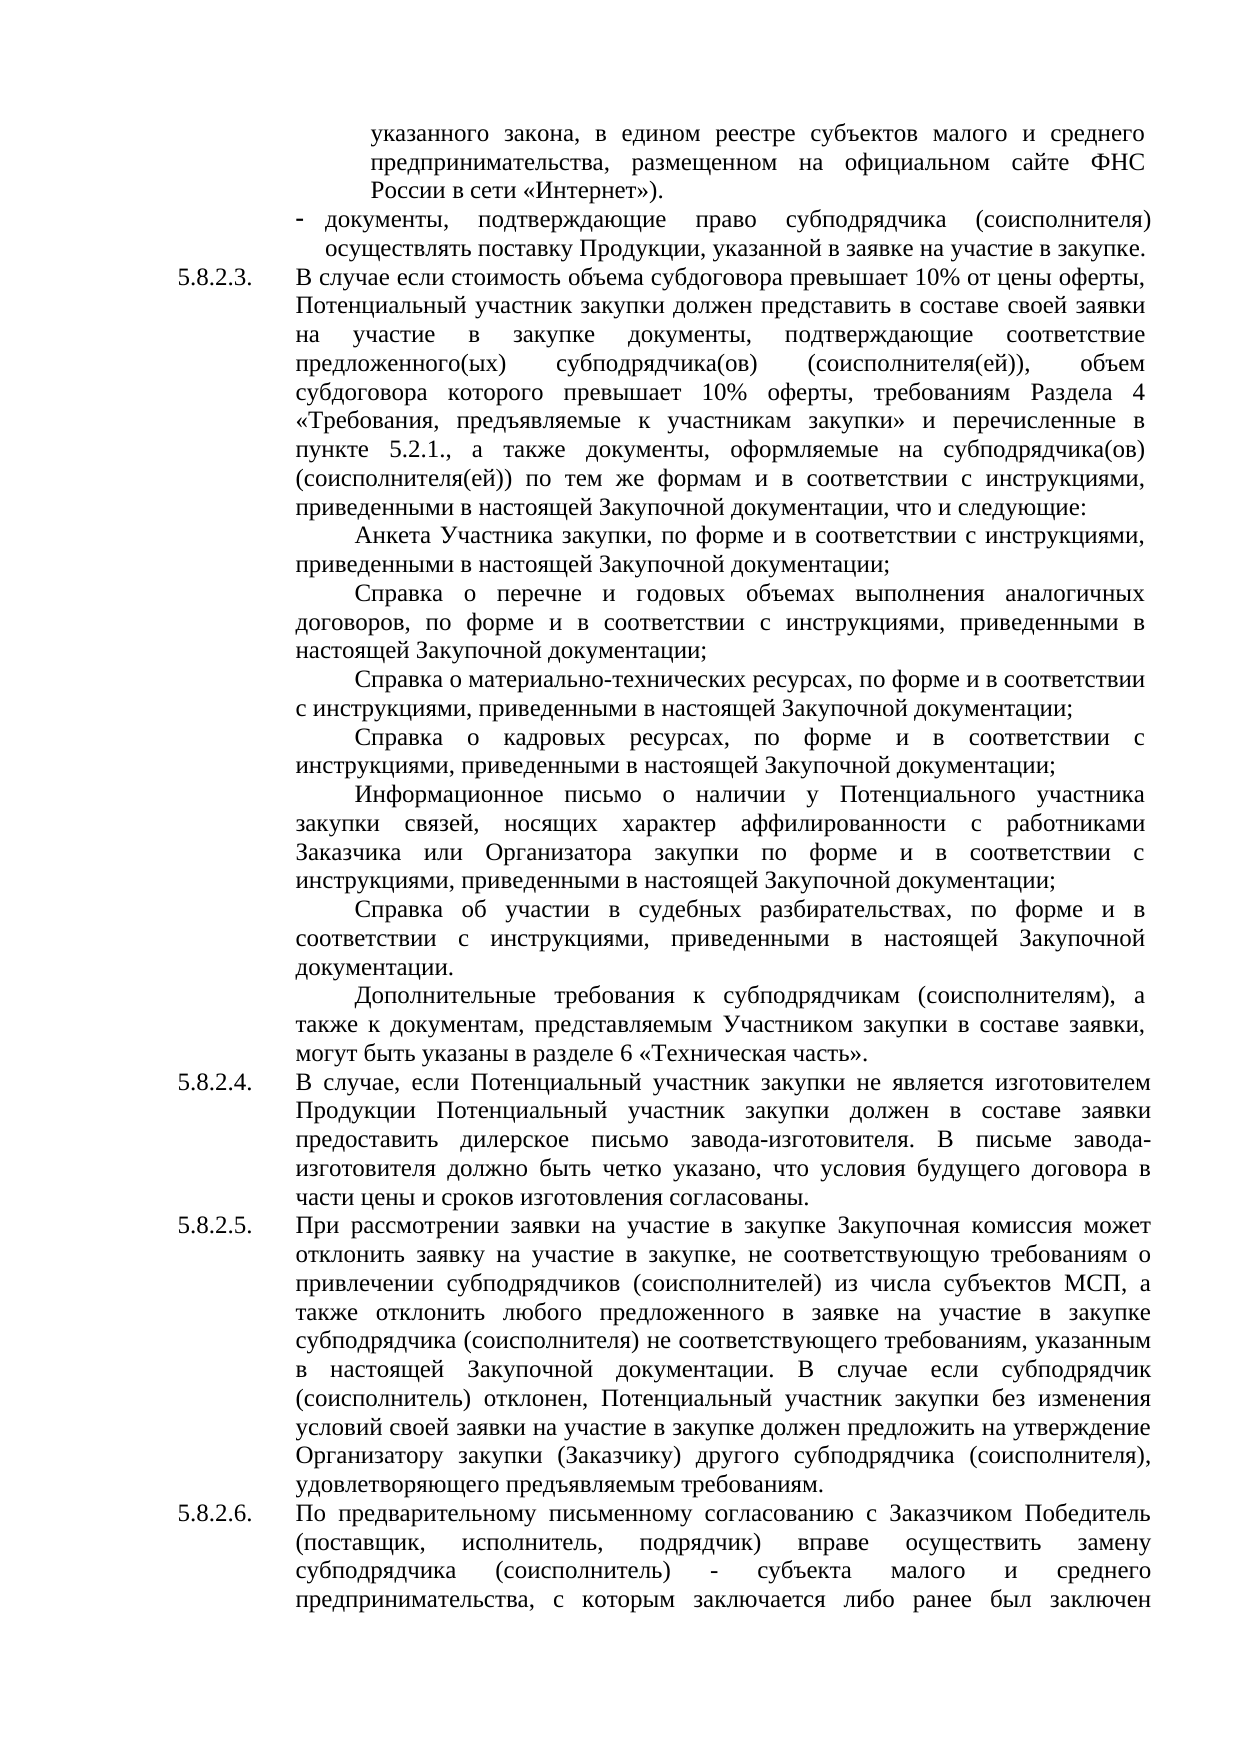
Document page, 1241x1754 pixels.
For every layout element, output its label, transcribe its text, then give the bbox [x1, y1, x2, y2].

list В случае если стоимость объема субдоговора превышает 10% от цены оферты, Потенциальный участник закупки должен представить в составе своей заявки на участие в закупке документы, подтверждающие соответствие предложенного(ых) субподрядчика(ов) (соисполнителя(ей)), объем субдоговора которого превышает 10% оферты, требованиям Раздела 4 «Требования, предъявляемые к участникам закупки» и перечисленные в пункте 5.2.1., а также документы, оформляемые на субподрядчика(ов) (соисполнителя(ей)) по тем же формам и в соответствии с инструкциями, приведенными в настоящей Закупочной документации, что и следующие: [177, 262, 1146, 521]
text ­ Справка о перечне и годовых объемах выполнения аналогичных договоров, по форме и в соответствии с инструкциями, приведенными в настоящей Закупочной документации; [295, 578, 1146, 664]
text ­ Справка об участии в судебных разбирательствах, по форме и в соответствии с инструкциями, приведенными в настоящей Закупочной документации. [295, 894, 1146, 981]
text ­ Справка о материально-технических ресурсах, по форме и в соответствии с инструкциями, приведенными в настоящей Закупочной документации; [295, 664, 1146, 722]
list В случае, если Потенциальный участник закупки не является изготовителем Продукции Потенциальный участник закупки должен в составе заявки предоставить дилерское письмо завода-изготовителя. В письме завода-изготовителя должно быть четко указано, что условия будущего договора в части цены и сроков изготовления согласованы. [177, 1067, 1152, 1211]
text ­ Справка о кадровых ресурсах, по форме и в соответствии с инструкциями, приведенными в настоящей Закупочной документации; [295, 722, 1146, 779]
list При рассмотрении заявки на участие в закупке Закупочная комиссия может отклонить заявку на участие в закупке, не соответствующую требованиям о привлечении субподрядчиков (соисполнителей) из числа субъектов МСП, а также отклонить любого предложенного в заявке на участие в закупке субподрядчика (соисполнителя) не соответствующего требованиям, указанным в настоящей Закупочной документации. В случае если субподрядчик (соисполнитель) отклонен, Потенциальный участник закупки без изменения условий своей заявки на участие в закупке должен предложить на утверждение Организатору закупки (Заказчику) другого субподрядчика (соисполнителя), удовлетворяющего предъявляемым требованиям. [177, 1211, 1152, 1498]
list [333, 118, 1146, 204]
text ­ Анкета Участника закупки, по форме и в соответствии с инструкциями, приведенными в настоящей Закупочной документации; [295, 521, 1146, 578]
text Дополнительные требования к субподрядчикам (соисполнителям), а также к документам, представляемым Участником закупки в составе заявки, могут быть указаны в разделе 6 «Техническая часть». [295, 981, 1146, 1067]
list документы, подтверждающие право субподрядчика (соисполнителя) осуществлять поставку Продукции, указанной в заявке на участие в закупке. [295, 204, 1152, 262]
text ­ Информационное письмо о наличии у Потенциального участника закупки связей, носящих характер аффилированности с работниками Заказчика или Организатора закупки по форме и в соответствии с инструкциями, приведенными в настоящей Закупочной документации; [295, 779, 1146, 894]
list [177, 1498, 1152, 1613]
